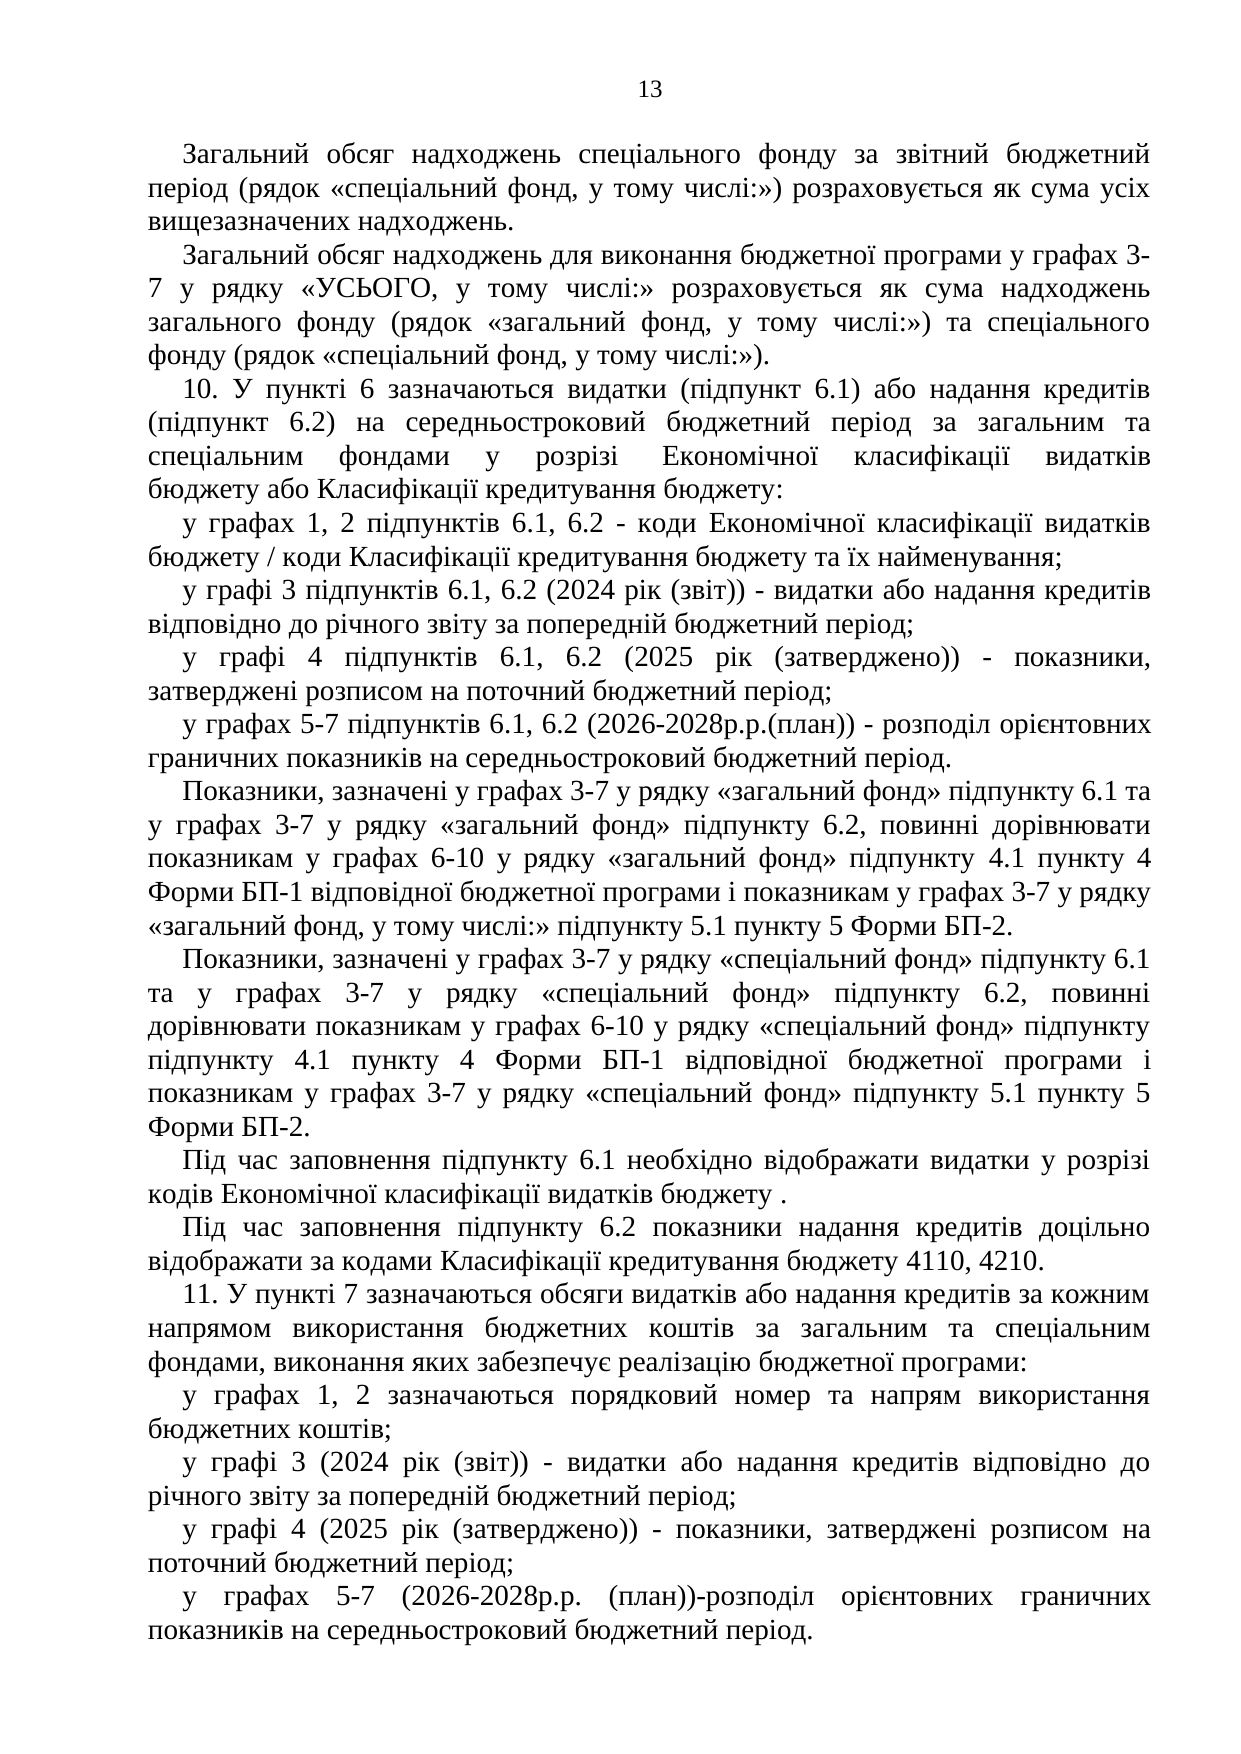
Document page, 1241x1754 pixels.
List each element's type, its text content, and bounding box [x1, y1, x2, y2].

text у графі 3 підпунктів 6.1, 6.2 (2024 рік (звіт)) - видатки або надання кредитів відповідно до річного звіту за попередній бюджетний період; [148, 572, 1152, 639]
text у графах 1, 2 зазначаються порядковий номер та напрям використання бюджетних коштів; [148, 1377, 1152, 1444]
text у графах 5-7 підпунктів 6.1, 6.2 (2026-2028р.р.(план)) - розподіл орієнтовних граничних показників на середньостроковий бюджетний період. [148, 706, 1152, 773]
text 10. У пункті 6 зазначаються видатки (підпункт 6.1) або надання кредитів (підпункт 6.2) на середньостроковий бюджетний період за загальним та спеціальним фондами у розрізі Економічної класифікації видатків бюджету або Класифікації кредитування бюджету: [148, 371, 1152, 505]
text у графах 5-7 (2026-2028р.р. (план))-розподіл орієнтовних граничних показників на середньостроковий бюджетний період. [148, 1578, 1152, 1646]
text Показники, зазначені у графах 3-7 у рядку «загальний фонд» підпункту 6.1 та у графах 3-7 у рядку «загальний фонд» підпункту 6.2, повинні дорівнювати показникам у графах 6-10 у рядку «загальний фонд» підпункту 4.1 пункту 4 Форми БП-1 відповідної бюджетної програми і показникам у графах 3-7 у рядку «загальний фонд, у тому числі:» підпункту 5.1 пункту 5 Форми БП-2. [148, 773, 1152, 941]
text Показники, зазначені у графах 3-7 у рядку «спеціальний фонд» підпункту 6.1 та у графах 3-7 у рядку «спеціальний фонд» підпункту 6.2, повинні дорівнювати показникам у графах 6-10 у рядку «спеціальний фонд» підпункту підпункту 4.1 пункту 4 Форми БП-1 відповідної бюджетної програми і показникам у графах 3-7 у рядку «спеціальний фонд» підпункту 5.1 пункту 5 Форми БП-2. [148, 941, 1152, 1142]
text у графі 3 (2024 рік (звіт)) - видатки або надання кредитів відповідно до річного звіту за попередній бюджетний період; [148, 1444, 1152, 1511]
text Під час заповнення підпункту 6.1 необхідно відображати видатки у розрізі кодів Економічної класифікації видатків бюджету . [148, 1142, 1152, 1209]
text у графі 4 (2025 рік (затверджено)) - показники, затверджені розписом на поточний бюджетний період; [148, 1511, 1152, 1578]
text у графах 1, 2 підпунктів 6.1, 6.2 - коди Економічної класифікації видатків бюджету / коди Класифікації кредитування бюджету та їх найменування; [148, 505, 1152, 572]
text Загальний обсяг надходжень для виконання бюджетної програми у графах 3-7 у рядку «УСЬОГО, у тому числі:» розраховується як сума надходжень загального фонду (рядок «загальний фонд, у тому числі:») та спеціального фонду (рядок «спеціальний фонд, у тому числі:»). [148, 237, 1152, 371]
text Під час заповнення підпункту 6.2 показники надання кредитів доцільно відображати за кодами Класифікації кредитування бюджету 4110, 4210. [148, 1209, 1152, 1277]
text у графі 4 підпунктів 6.1, 6.2 (2025 рік (затверджено)) - показники, затверджені розписом на поточний бюджетний період; [148, 639, 1152, 706]
text 11. У пункті 7 зазначаються обсяги видатків або надання кредитів за кожним напрямом використання бюджетних коштів за загальним та спеціальним фондами, виконання яких забезпечує реалізацію бюджетної програми: [148, 1277, 1152, 1377]
text Загальний обсяг надходжень спеціального фонду за звітний бюджетний період (рядок «спеціальний фонд, у тому числі:») розраховується як сума усіх вищезазначених надходжень. [148, 136, 1152, 237]
